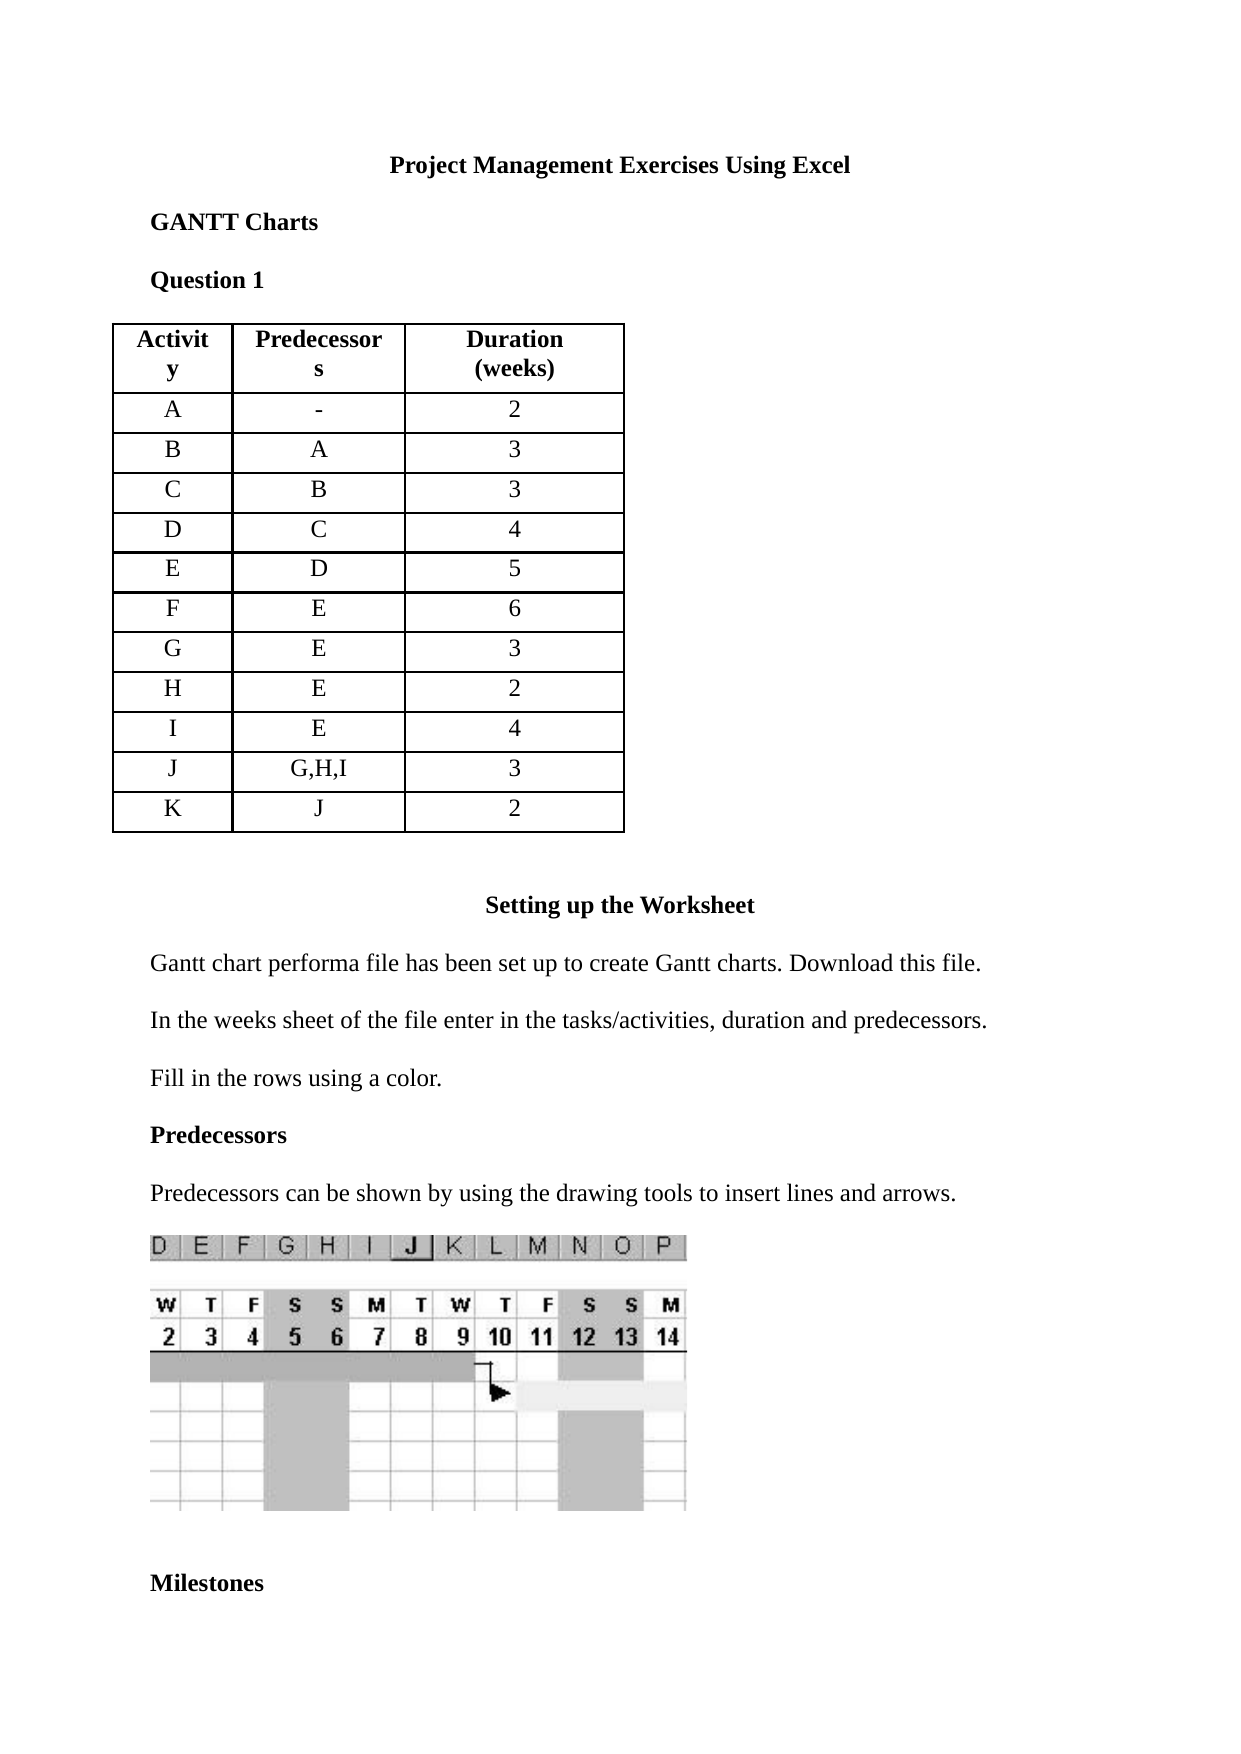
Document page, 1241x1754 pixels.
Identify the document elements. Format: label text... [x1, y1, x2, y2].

text Fill in the rows using a color. [150, 1063, 1090, 1092]
text Predecessors can be shown by using the drawing tools to insert lines and arrows. [150, 1178, 1090, 1207]
table_cell G,H,I [234, 753, 404, 791]
table_cell E [234, 673, 404, 711]
text Gantt chart performa file has been set up to create Gantt charts. Download this file. [150, 948, 1090, 977]
table_header Activity [114, 325, 231, 392]
table_cell H [114, 673, 231, 711]
table_cell F [114, 594, 231, 631]
table_header Predecessors [234, 325, 404, 392]
table_cell D [114, 514, 231, 551]
table_cell E [234, 633, 404, 671]
table_cell C [234, 514, 404, 551]
text Setting up the Worksheet [150, 890, 1090, 919]
picture [150, 1235, 688, 1511]
table_cell - [234, 394, 404, 432]
table_cell 4 [406, 713, 623, 751]
text Predecessors [150, 1120, 1090, 1149]
table_cell 3 [406, 474, 623, 512]
table_cell 3 [406, 753, 623, 791]
table_cell B [234, 474, 404, 512]
table_cell 2 [406, 394, 623, 432]
table_cell J [234, 793, 404, 831]
text GANTT Charts [150, 207, 1090, 236]
table_cell 4 [406, 514, 623, 551]
table_cell C [114, 474, 231, 512]
text Milestones [150, 1568, 1090, 1597]
table_cell B [114, 434, 231, 472]
table_cell 5 [406, 554, 623, 591]
table_header Duration (weeks) [406, 325, 623, 392]
table_cell E [114, 554, 231, 591]
text Project Management Exercises Using Excel [150, 150, 1090, 179]
table_cell 3 [406, 633, 623, 671]
table_cell A [114, 394, 231, 432]
table_cell K [114, 793, 231, 831]
text In the weeks sheet of the file enter in the tasks/activities, duration and predecessors. [150, 1005, 1090, 1034]
table_cell G [114, 633, 231, 671]
table_cell 2 [406, 793, 623, 831]
table_cell 3 [406, 434, 623, 472]
table_cell E [234, 713, 404, 751]
table_cell I [114, 713, 231, 751]
table_cell J [114, 753, 231, 791]
table_cell A [234, 434, 404, 472]
table_cell E [234, 594, 404, 631]
table_cell 6 [406, 594, 623, 631]
table_cell 2 [406, 673, 623, 711]
table_cell D [234, 554, 404, 591]
text Question 1 [150, 265, 1090, 294]
